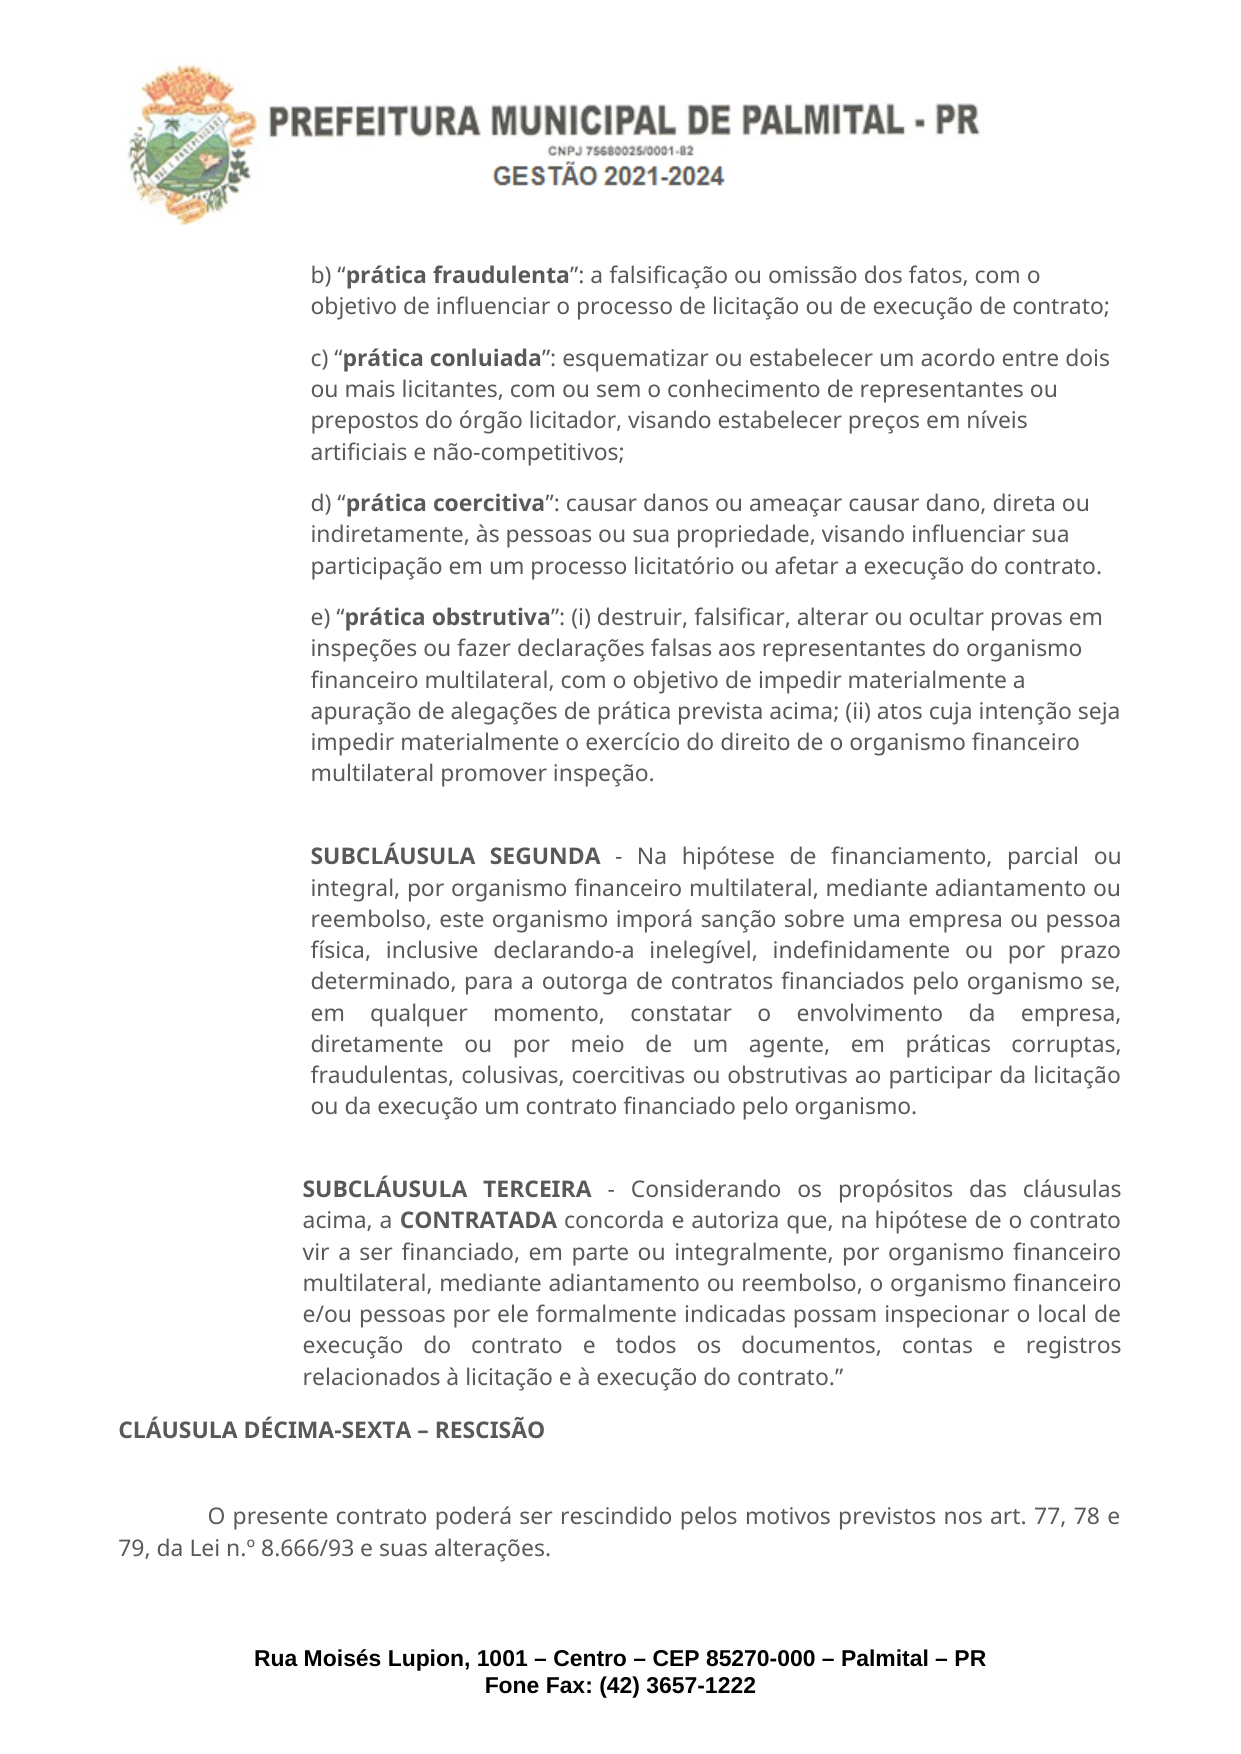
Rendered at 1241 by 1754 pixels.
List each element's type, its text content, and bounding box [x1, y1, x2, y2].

text d) “prática coercitiva”: causar danos ou ameaçar causar dano, direta ou indiretamente, às pessoas ou sua propriedade, visando influenciar sua participação em um processo licitatório ou afetar a execução do contrato. [310, 487, 1122, 581]
text e) “prática obstrutiva”: (i) destruir, falsificar, alterar ou ocultar provas em inspeções ou fazer declarações falsas aos representantes do organismo financeiro multilateral, com o objetivo de impedir materialmente a apuração de alegações de prática prevista acima; (ii) atos cuja intenção seja impedir materialmente o exercício do direito de o organismo financeiro multilateral promover inspeção. [310, 601, 1122, 789]
picture [118, 59, 984, 231]
text b) “prática fraudulenta”: a falsificação ou omissão dos fatos, com o objetivo de influenciar o processo de licitação ou de execução de contrato; [310, 259, 1122, 321]
text SUBCLÁUSULA TERCEIRA - Considerando os propósitos das cláusulas acima, a CONTRATADA concorda e autoriza que, na hipótese de o contrato vir a ser financiado, em parte ou integralmente, por organismo financeiro multilateral, mediante adiantamento ou reembolso, o organismo financeiro e/ou pessoas por ele formalmente indicadas possam inspecionar o local de execução do contrato e todos os documentos, contas e registros relacionados à licitação e à execução do contrato.” [302, 1142, 1122, 1392]
text c) “prática conluiada”: esquematizar ou estabelecer um acordo entre dois ou mais licitantes, com ou sem o conhecimento de representantes ou prepostos do órgão licitador, visando estabelecer preços em níveis artificiais e não-competitivos; [310, 342, 1122, 467]
text CLÁUSULA DÉCIMA-SEXTA – RESCISÃO [118, 1412, 1122, 1445]
text SUBCLÁUSULA SEGUNDA - Na hipótese de financiamento, parcial ou integral, por organismo financeiro multilateral, mediante adiantamento ou reembolso, este organismo imporá sanção sobre uma empresa ou pessoa física, inclusive declarando-a inelegível, indefinidamente ou por prazo determinado, para a outorga de contratos financiados pelo organismo se, em qualquer momento, constatar o envolvimento da empresa, diretamente ou por meio de um agente, em práticas corruptas, fraudulentas, colusivas, coercitivas ou obstrutivas ao participar da licitação ou da execução um contrato financiado pelo organismo. [310, 809, 1122, 1121]
text O presente contrato poderá ser rescindido pelos motivos previstos nos art. 77, 78 e 79, da Lei n.º 8.666/93 e suas alterações. [118, 1498, 1122, 1564]
